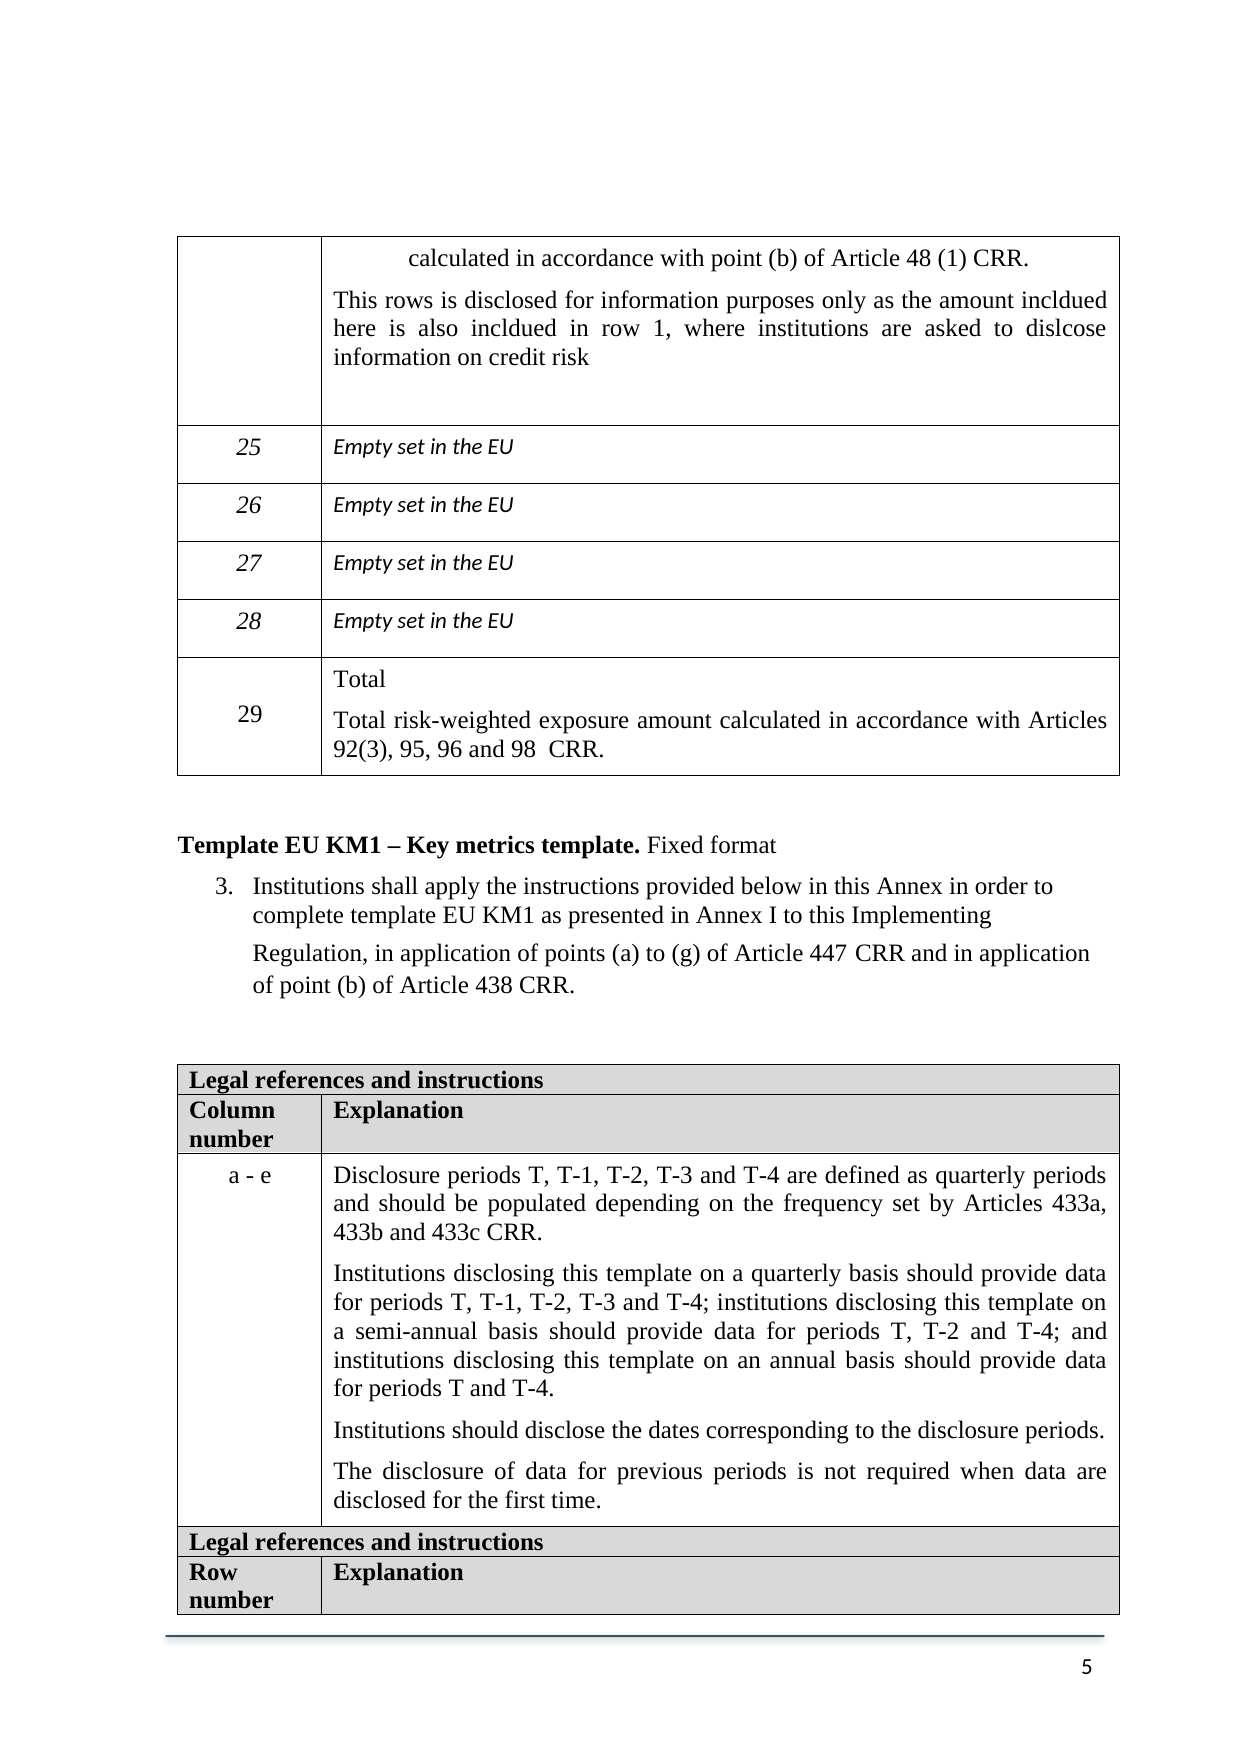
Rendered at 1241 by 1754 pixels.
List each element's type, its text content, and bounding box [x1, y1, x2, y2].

title Template EU KM1 – Key metrics template. Fixed format [177, 830, 1092, 859]
table_cell Empty set in the EU [322, 426, 1119, 483]
table_cell Explanation [322, 1557, 1119, 1614]
table_cell Disclosure periods T, T-1, T-2, T-3 and T-4 are defined as quarterly periods and should be populated depending on the frequency set by Articles 433a, 433b and 433c CRR. Institutions disclosing this template on a quarterly basis should provide data for periods T, T-1, T-2, T-3 and T-4; institutions disclosing this template on a semi-annual basis should provide data for periods T, T-2 and T-4; and institutions disclosing this template on an annual basis should provide data for periods T and T-4. Institutions should disclose the dates corresponding to the disclosure periods. The disclosure of data for previous periods is not required when data are disclosed for the first time. [322, 1154, 1119, 1526]
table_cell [322, 237, 1119, 425]
table_header Legal references and instructions [178, 1065, 1119, 1094]
table_cell Empty set in the EU [322, 484, 1119, 541]
table_cell 26 [178, 484, 321, 541]
table_cell Column number [178, 1095, 321, 1152]
table_cell Total Total risk-weighted exposure amount calculated in accordance with Articles 92(3), 95, 96 and 98 CRR. [322, 658, 1119, 775]
table_cell 27 [178, 542, 321, 599]
table_cell Empty set in the EU [322, 600, 1119, 657]
table_cell 24 [178, 237, 321, 425]
table_cell 29 [178, 658, 321, 775]
table_cell Legal references and instructions [178, 1527, 1119, 1556]
table_cell Empty set in the EU [322, 542, 1119, 599]
table_cell a - e [178, 1154, 321, 1526]
table_cell Row number [178, 1557, 321, 1614]
table_cell 28 [178, 600, 321, 657]
title Institutions shall apply the instructions provided below in this Annex in order to complete template EU KM1 as presented in Annex I to this Implementing Regulation, in application of points (a) to (g) of Article 447 CRR and in application of point (b) of Article 438 CRR. [215, 871, 1092, 998]
table_cell 25 [178, 426, 321, 483]
table_cell Explanation [322, 1095, 1119, 1152]
